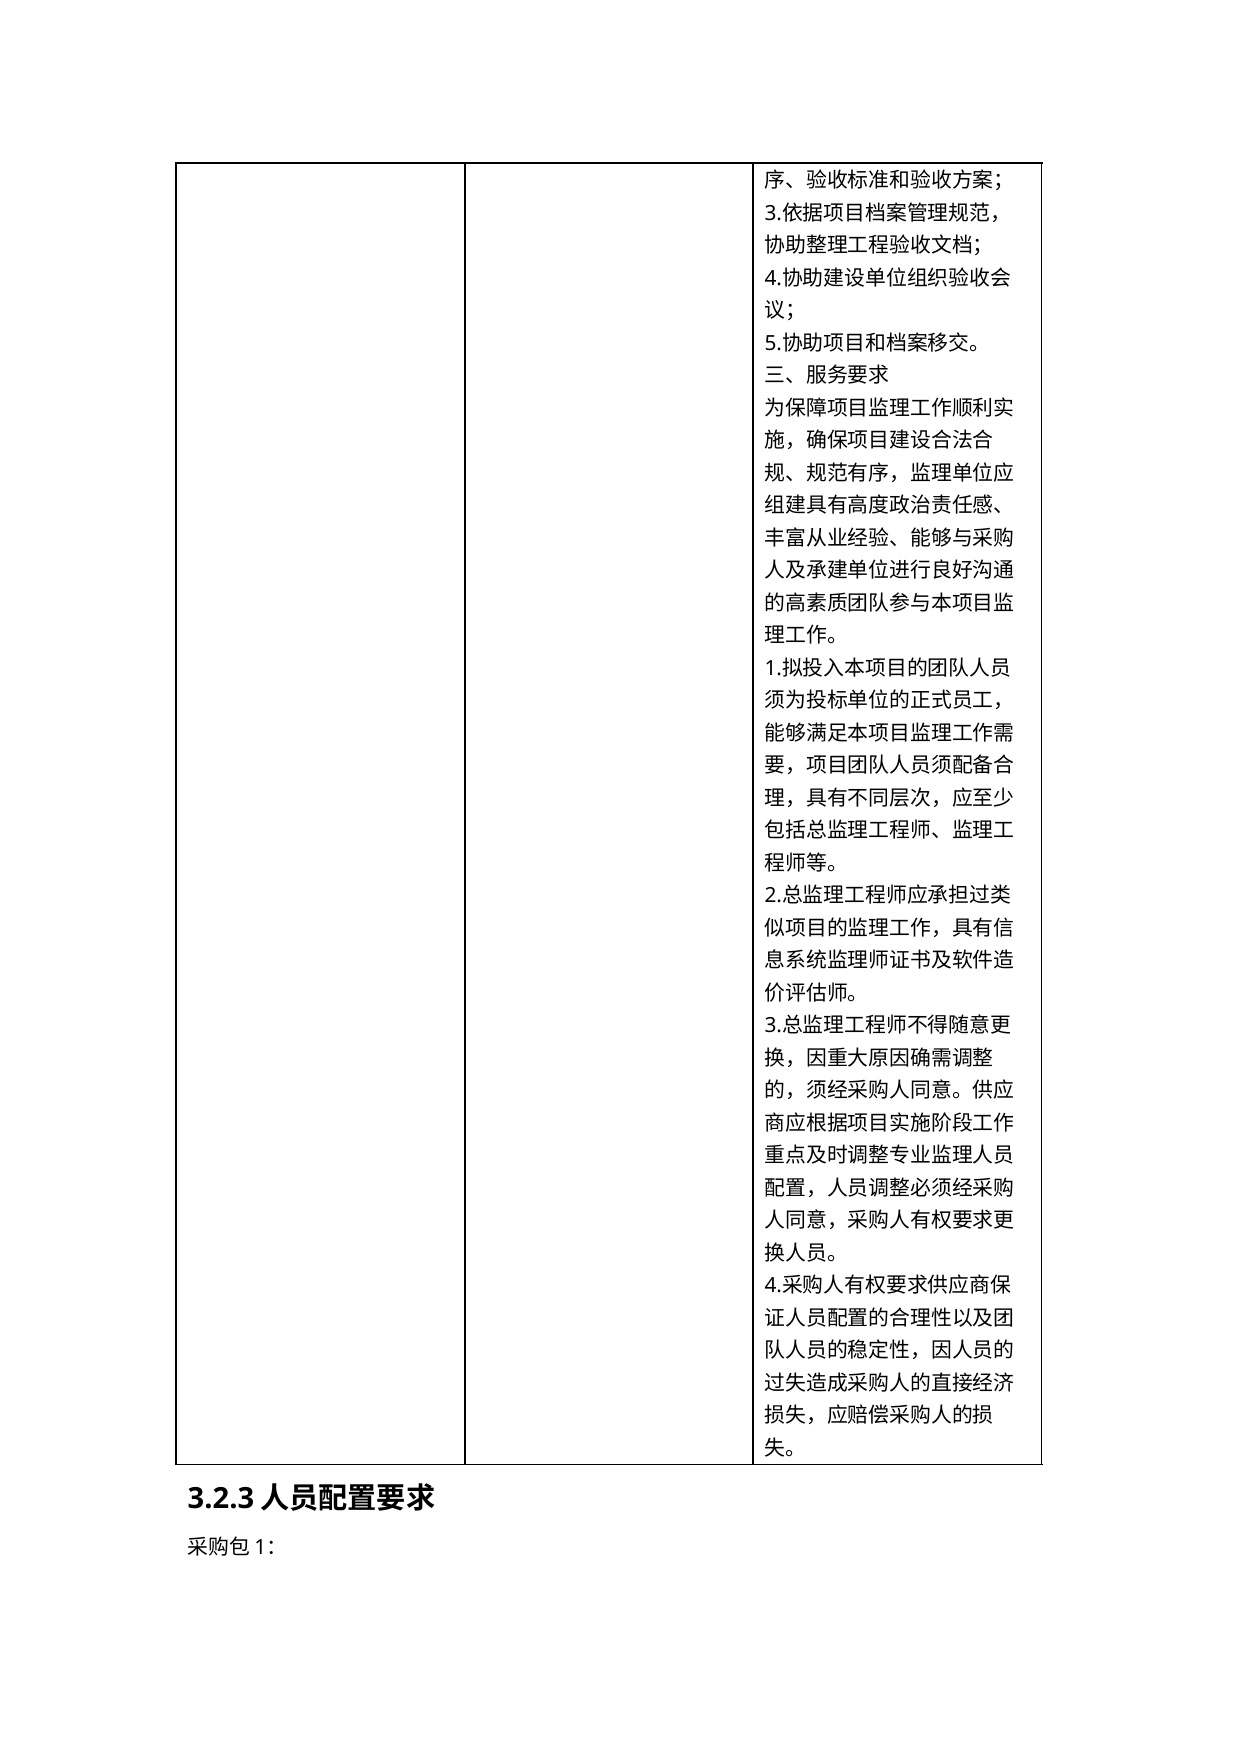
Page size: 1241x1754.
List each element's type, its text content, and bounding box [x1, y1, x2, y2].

text 采购包1： [187, 1530, 1053, 1563]
table_cell [466, 164, 752, 1463]
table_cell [754, 164, 1041, 1463]
table_cell 1 [177, 164, 464, 1463]
text 3.2.3人员配置要求 [187, 1465, 1053, 1530]
